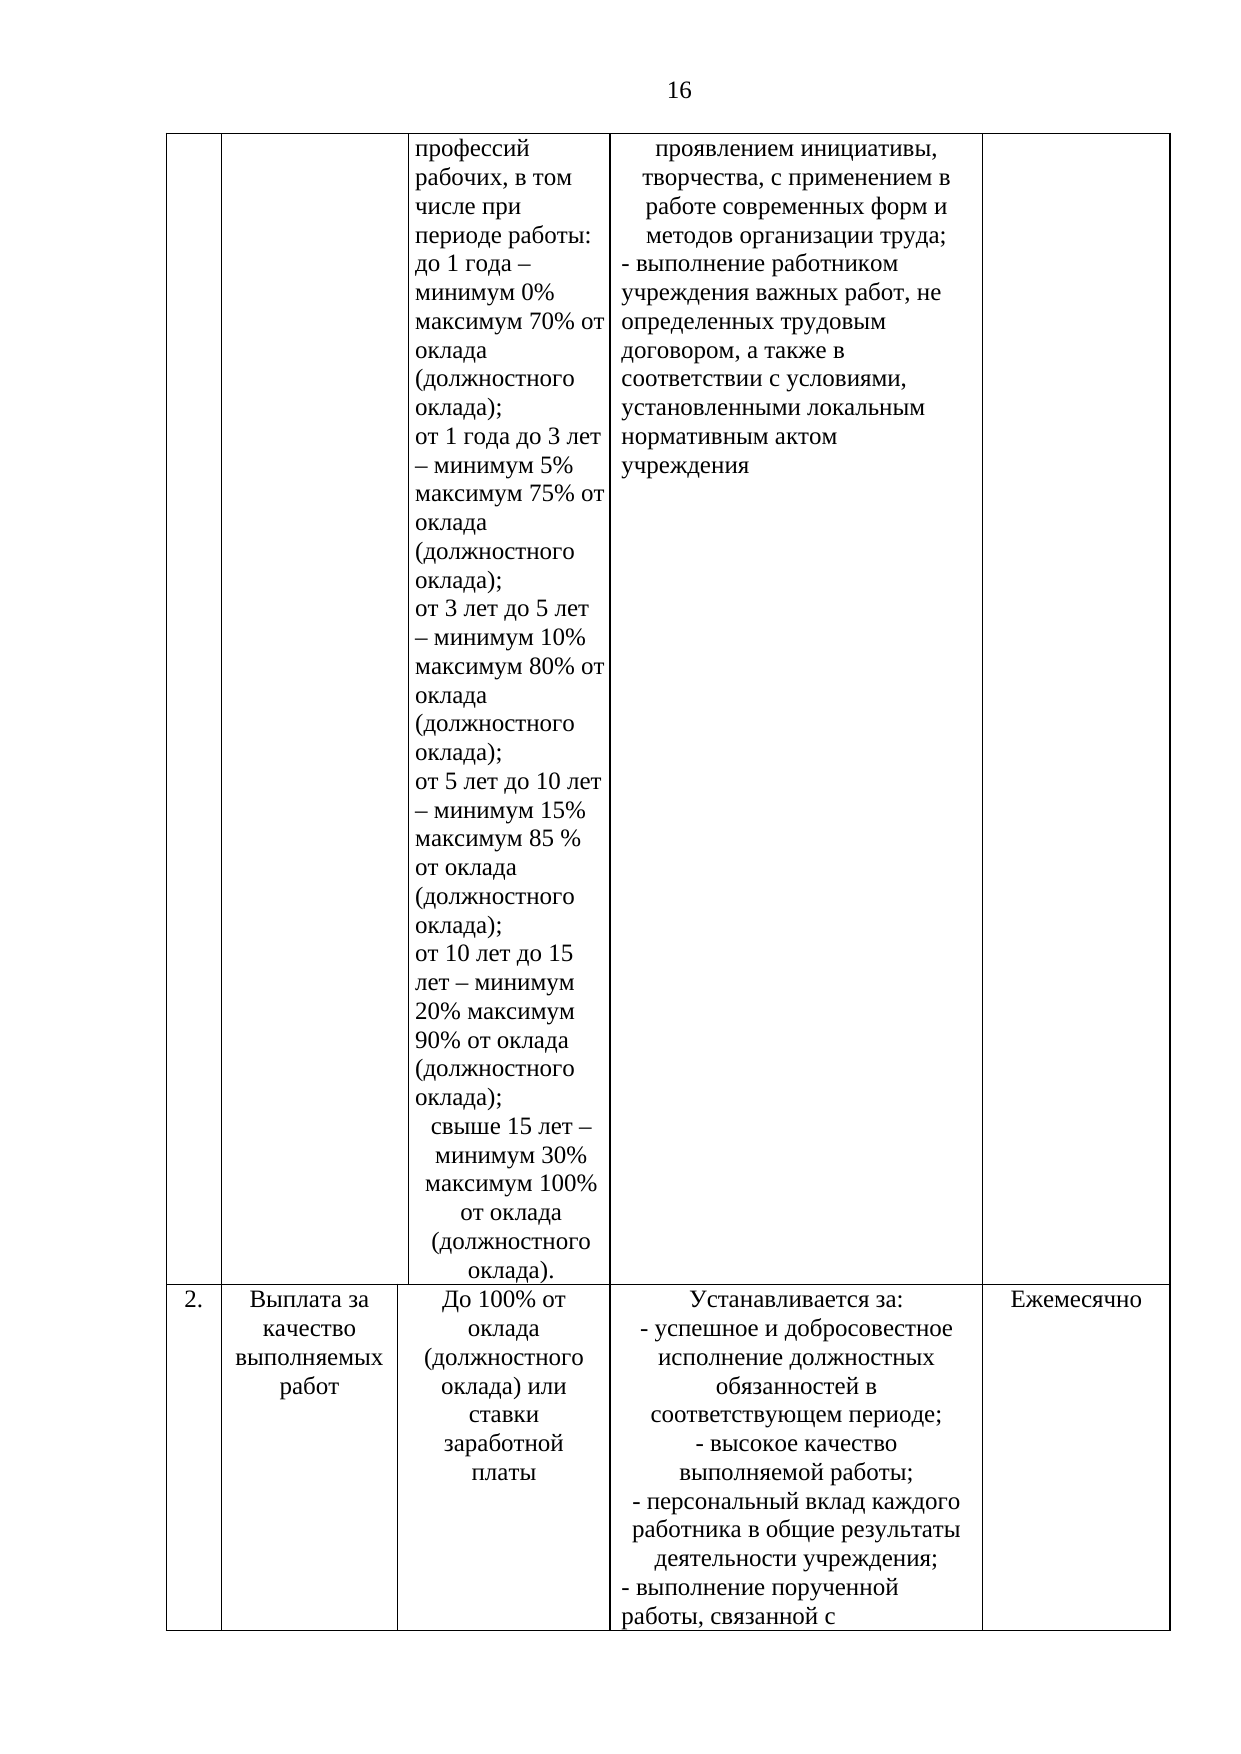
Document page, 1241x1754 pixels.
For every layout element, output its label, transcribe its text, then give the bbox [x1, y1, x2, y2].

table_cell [409, 134, 609, 1283]
table_cell 2. [167, 1285, 221, 1629]
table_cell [398, 1285, 609, 1629]
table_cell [222, 1285, 397, 1629]
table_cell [611, 1285, 982, 1629]
table_cell Ежемесячно [983, 1285, 1169, 1629]
